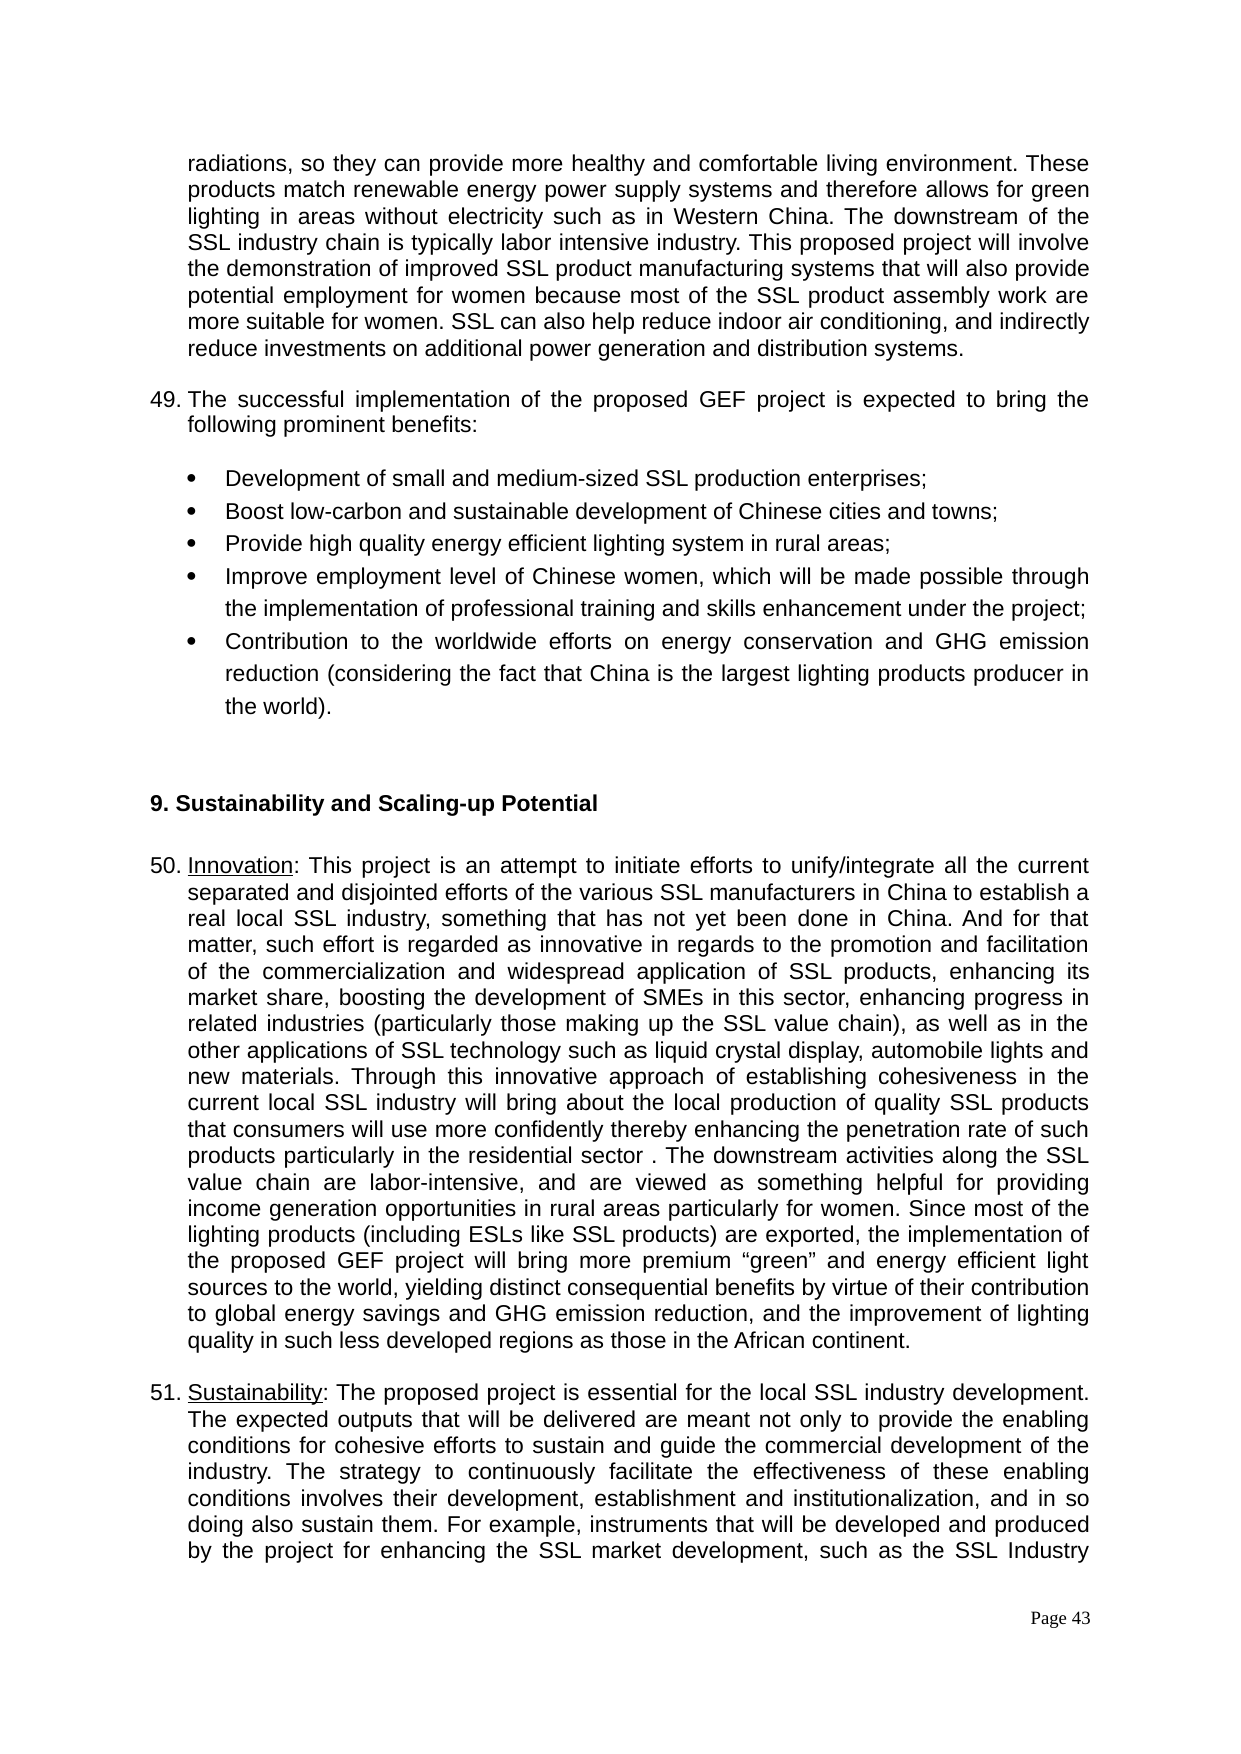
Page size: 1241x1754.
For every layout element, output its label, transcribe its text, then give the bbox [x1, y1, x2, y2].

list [150, 150, 1090, 361]
list Improve employment level of Chinese women, which will be made possible through the implementation of professional training and skills enhancement under the project; [187, 560, 1090, 625]
list Innovation: This project is an attempt to initiate efforts to unify/integrate all the current separated and disjointed efforts of the various SSL manufacturers in to establish a real local SSL industry, something that has not yet been done in . And for that matter, such effort is regarded as innovative in regards to the promotion and facilitation of the commercialization and widespread application of SSL products, enhancing its market share, boosting the development of SMEs in this sector, enhancing progress in related industries (particularly those making up the SSL value chain), as well as in the other applications of SSL technology such as liquid crystal display, automobile lights and new materials. Through this innovative approach of establishing cohesiveness in the current local SSL industry will bring about the local production of quality SSL products that consumers will use more confidently thereby enhancing the penetration rate of such products particularly in the residential sector . The downstream activities along the SSL value chain are labor-intensive, and are viewed as something helpful for providing income generation opportunities in rural areas particularly for women. Since most of the lighting products (including ESLs like SSL products) are exported, the implementation of the proposed GEF project will bring more premium “green” and energy efficient light sources to the world, yielding distinct consequential benefits by virtue of their contribution to global energy savings and GHG emission reduction, and the improvement of lighting quality in such less developed regions as those in the African continent. [150, 852, 1090, 1353]
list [150, 1379, 1090, 1564]
list Boost low-carbon and sustainable development of Chinese cities and towns; [187, 495, 1090, 527]
list Provide high quality energy efficient lighting system in rural areas; [187, 527, 1090, 560]
list Contribution to the worldwide efforts on energy conservation and GHG emission reduction (considering the fact that is the largest lighting products producer in the world). [187, 625, 1090, 722]
list Development of small and medium-sized SSL production enterprises; [187, 462, 1090, 495]
list The successful implementation of the proposed GEF project is expected to bring the following prominent benefits: [150, 387, 1090, 437]
subtitle 9. Sustainability and Scaling-up Potential [150, 787, 1090, 820]
